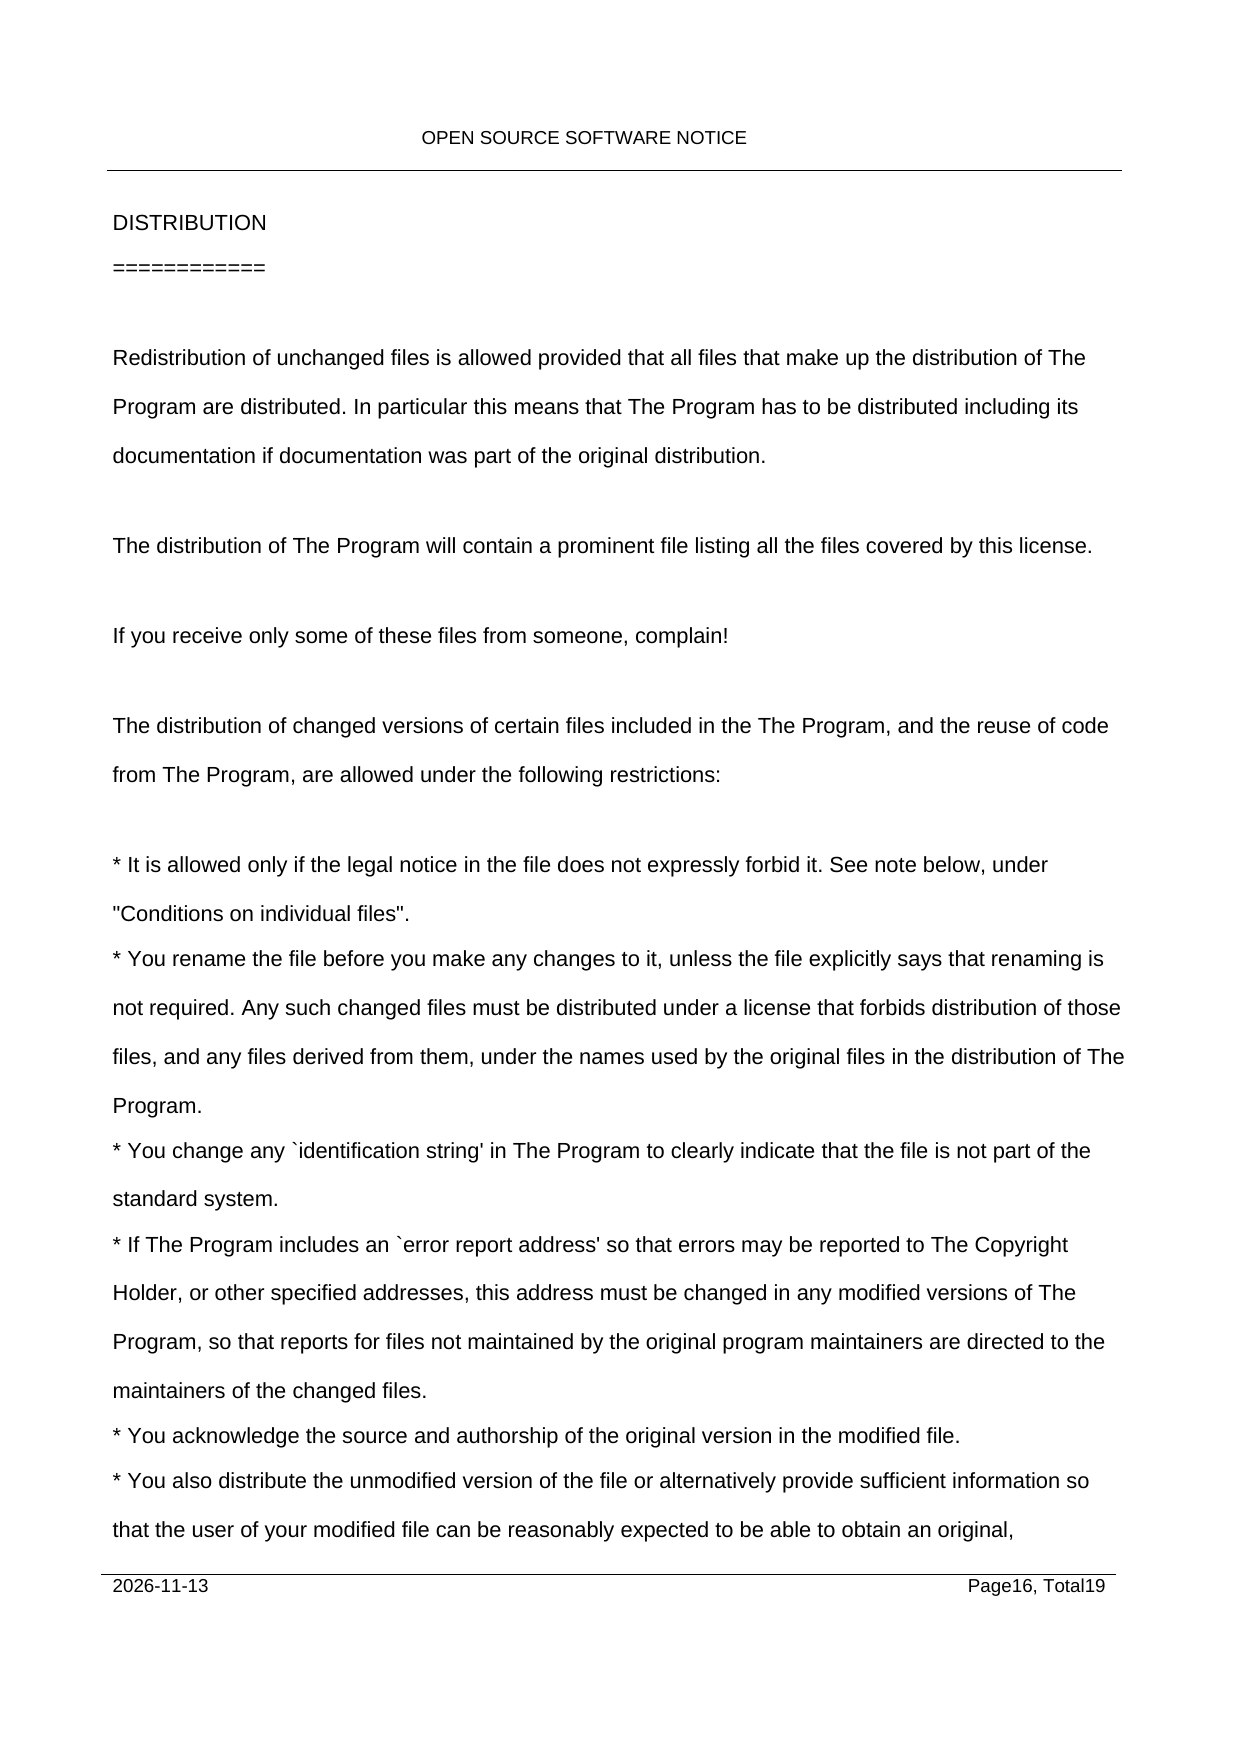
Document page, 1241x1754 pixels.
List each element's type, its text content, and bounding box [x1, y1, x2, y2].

text * It is allowed only if the legal notice in the file does not expressly forbid it. See note below, under "Conditions on individual files". [112, 849, 1128, 930]
text * You acknowledge the source and authorship of the original version in the modified file. [112, 1419, 1128, 1452]
text The distribution of The Program will contain a prominent file listing all the files covered by this license. [112, 529, 1128, 562]
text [112, 1464, 1128, 1546]
text * You change any `identification string' in The Program to clearly indicate that the file is not part of the standard system. [112, 1134, 1128, 1215]
text DISTRIBUTION [112, 206, 1128, 239]
text * You rename the file before you make any changes to it, unless the file explicitly says that renaming is not required. Any such changed files must be distributed under a license that forbids distribution of those files, and any files derived from them, under the names used by the original files in the distribution of The Program. [112, 943, 1128, 1121]
text If you receive only some of these files from someone, complain! [112, 619, 1128, 652]
text * If The Program includes an `error report address' so that errors may be reported to The Copyright Holder, or other specified addresses, this address must be changed in any modified versions of The Program, so that reports for files not maintained by the original program maintainers are directed to the maintainers of the changed files. [112, 1228, 1128, 1407]
text ============ [112, 251, 1128, 284]
text The distribution of changed versions of certain files included in the The Program, and the reuse of code from The Program, are allowed under the following restrictions: [112, 710, 1128, 791]
text Redistribution of unchanged files is allowed provided that all files that make up the distribution of The Program are distributed. In particular this means that The Program has to be distributed including its documentation if documentation was part of the original distribution. [112, 342, 1128, 472]
